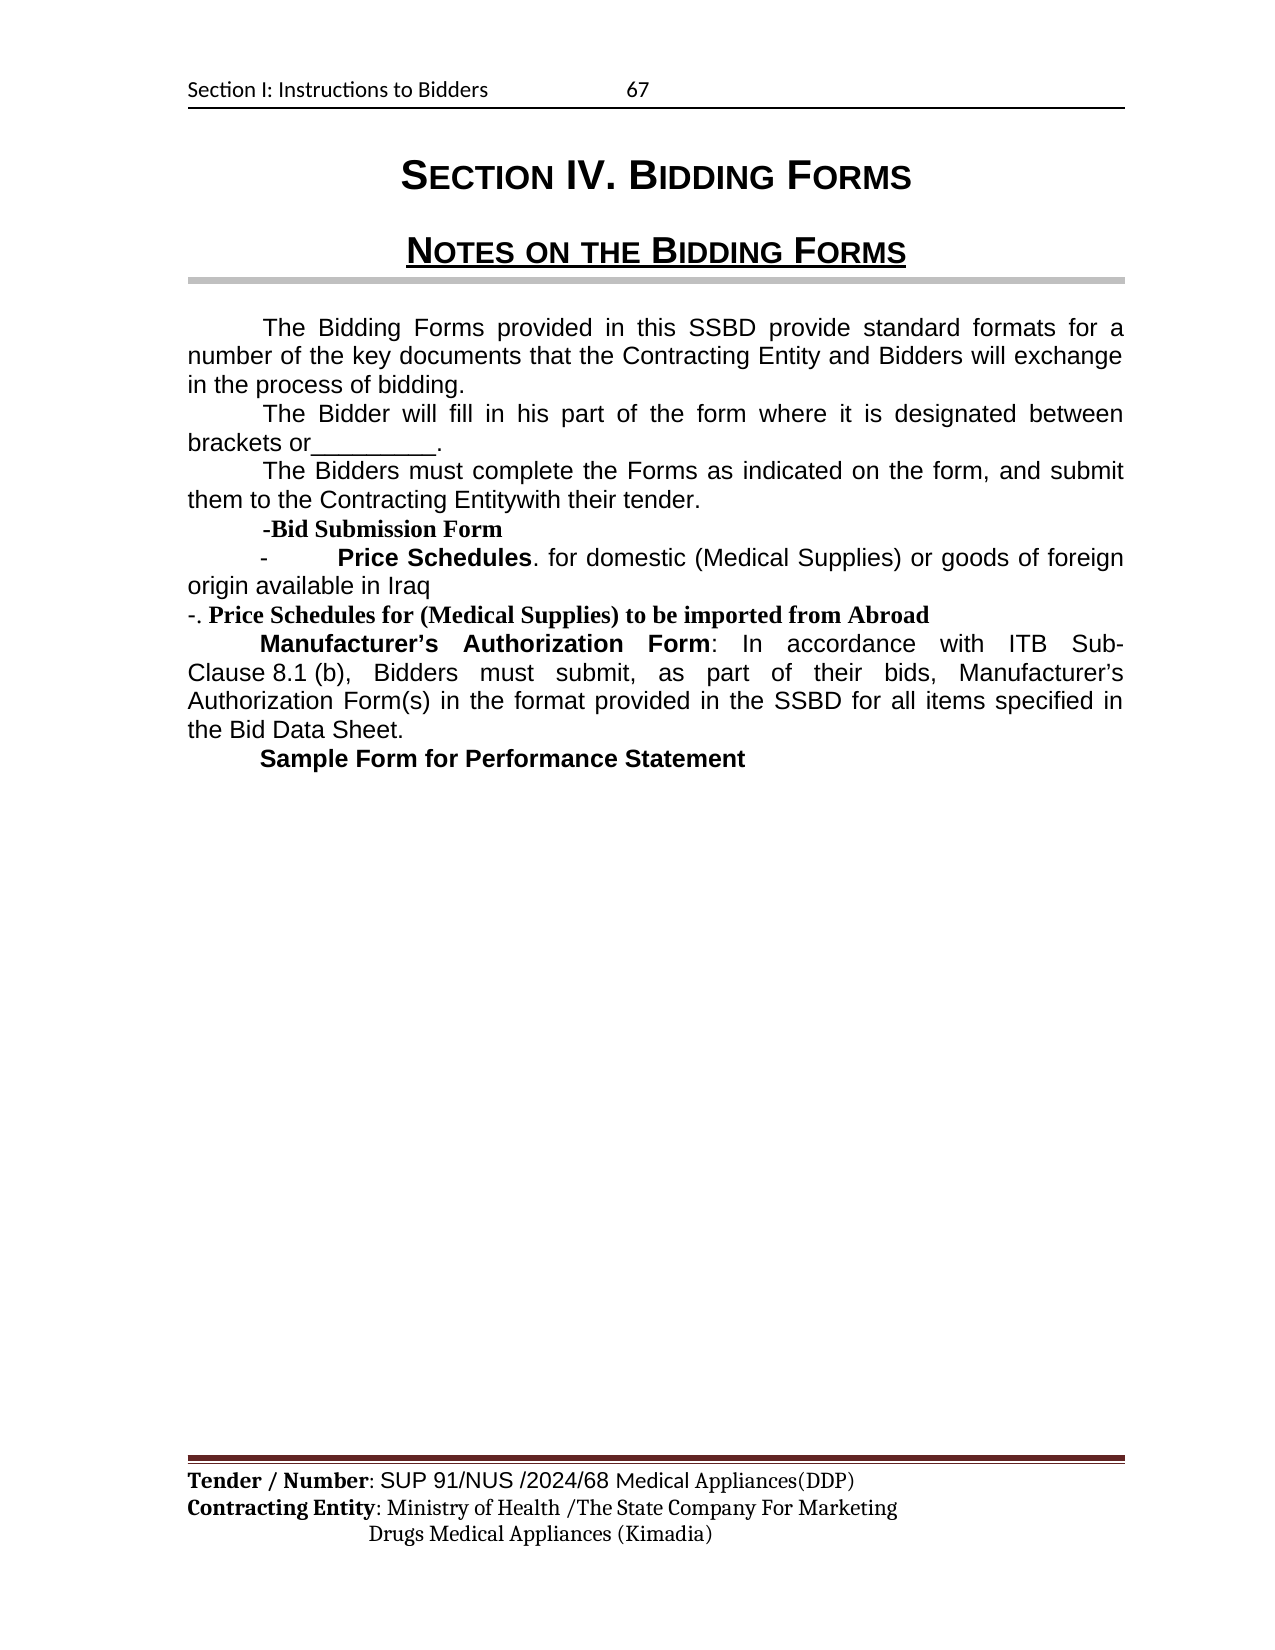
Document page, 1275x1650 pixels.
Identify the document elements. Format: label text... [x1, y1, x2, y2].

text Manufacturer’s Authorization Form: In accordance with ITB Sub-Clause 8.1 (b), Bidders must submit, as part of their bids, Manufacturer’s Authorization Form(s) in the format provided in the SSBD for all items specified in the Bid Data Sheet. [187, 629, 1125, 744]
text -Bid Submission Form [187, 514, 1125, 542]
subtitle Notes on the Bidding Forms [187, 228, 1125, 284]
text The Bidding Forms provided in this SSBD provide standard formats for a number of the key documents that the Contracting Entity and Bidders will exchange in the process of bidding. [187, 312, 1125, 399]
text The Bidders must complete the Forms as indicated on the form, and submit them to the Contracting Entitywith their tender. [187, 456, 1125, 514]
text -. Price Schedules for (Medical Supplies) to be imported from Abroad [187, 600, 1125, 629]
text - Price Schedules. for domestic (Medical Supplies) or goods of foreign origin available in Iraq [187, 542, 1125, 600]
subtitle Section IV. Bidding Forms [187, 150, 1125, 198]
text Sample Form for Performance Statement [182, 744, 777, 773]
text The Bidder will fill in his part of the form where it is designated between brackets or_________. [187, 399, 1125, 456]
